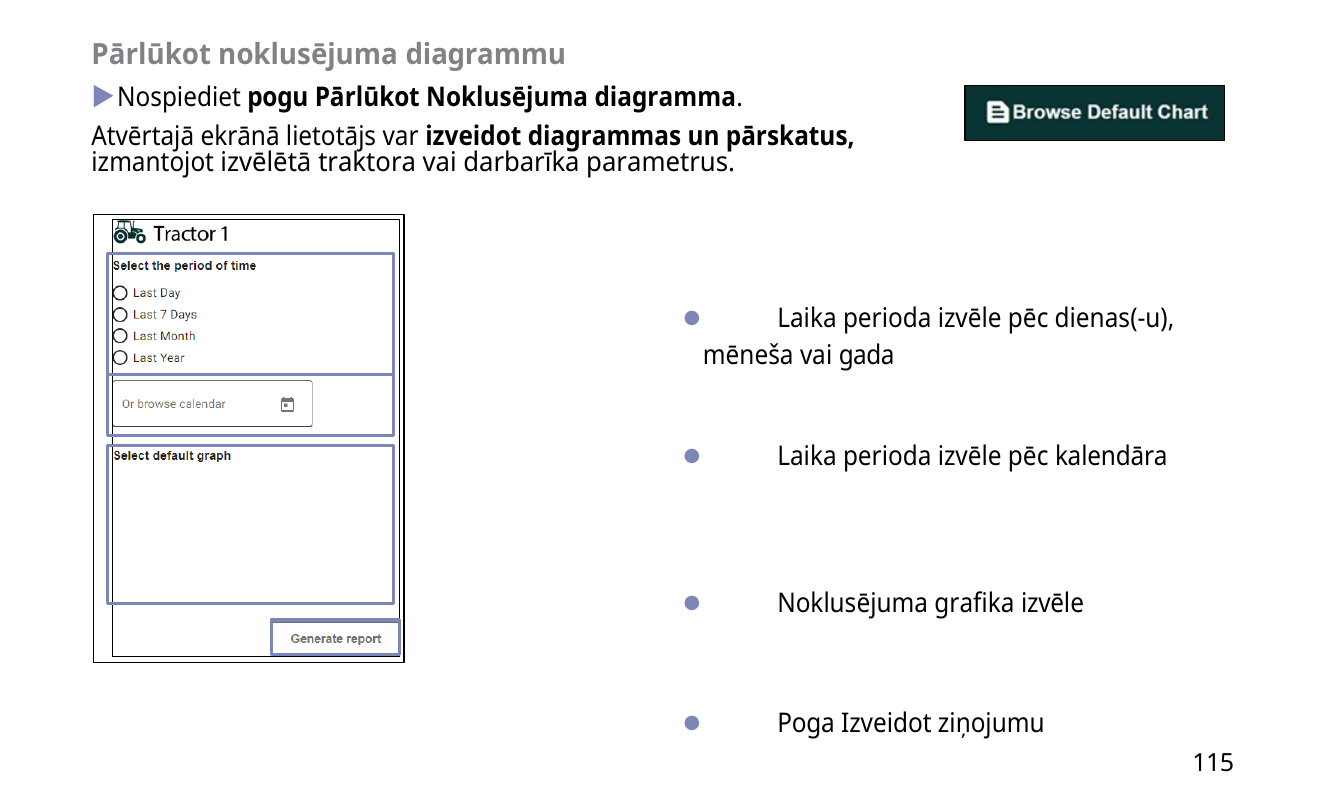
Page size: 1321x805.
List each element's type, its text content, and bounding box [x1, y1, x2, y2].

list Laika perioda izvēle pēc dienas(-u), mēneša vai gada [682, 299, 1258, 372]
subtitle Pārlūkot noklusējuma diagrammu [91, 33, 1258, 73]
list Noklusējuma grafika izvēle [682, 584, 1258, 621]
picture [966, 114, 1224, 140]
picture [273, 622, 398, 653]
list Nospiediet pogu Pārlūkot Noklusējuma diagramma. [91, 77, 1258, 114]
picture [113, 447, 392, 602]
list Laika perioda izvēle pēc kalendāra [682, 436, 1258, 473]
list Poga Izveidot ziņojumu [682, 703, 1258, 740]
picture [113, 255, 392, 373]
picture [113, 220, 399, 656]
picture [113, 376, 392, 434]
text Atvērtajā ekrānā lietotājs var izveidot diagrammas un pārskatus, izmantojot izvēlētā traktora vai darbarīka parametrus. [91, 122, 973, 179]
